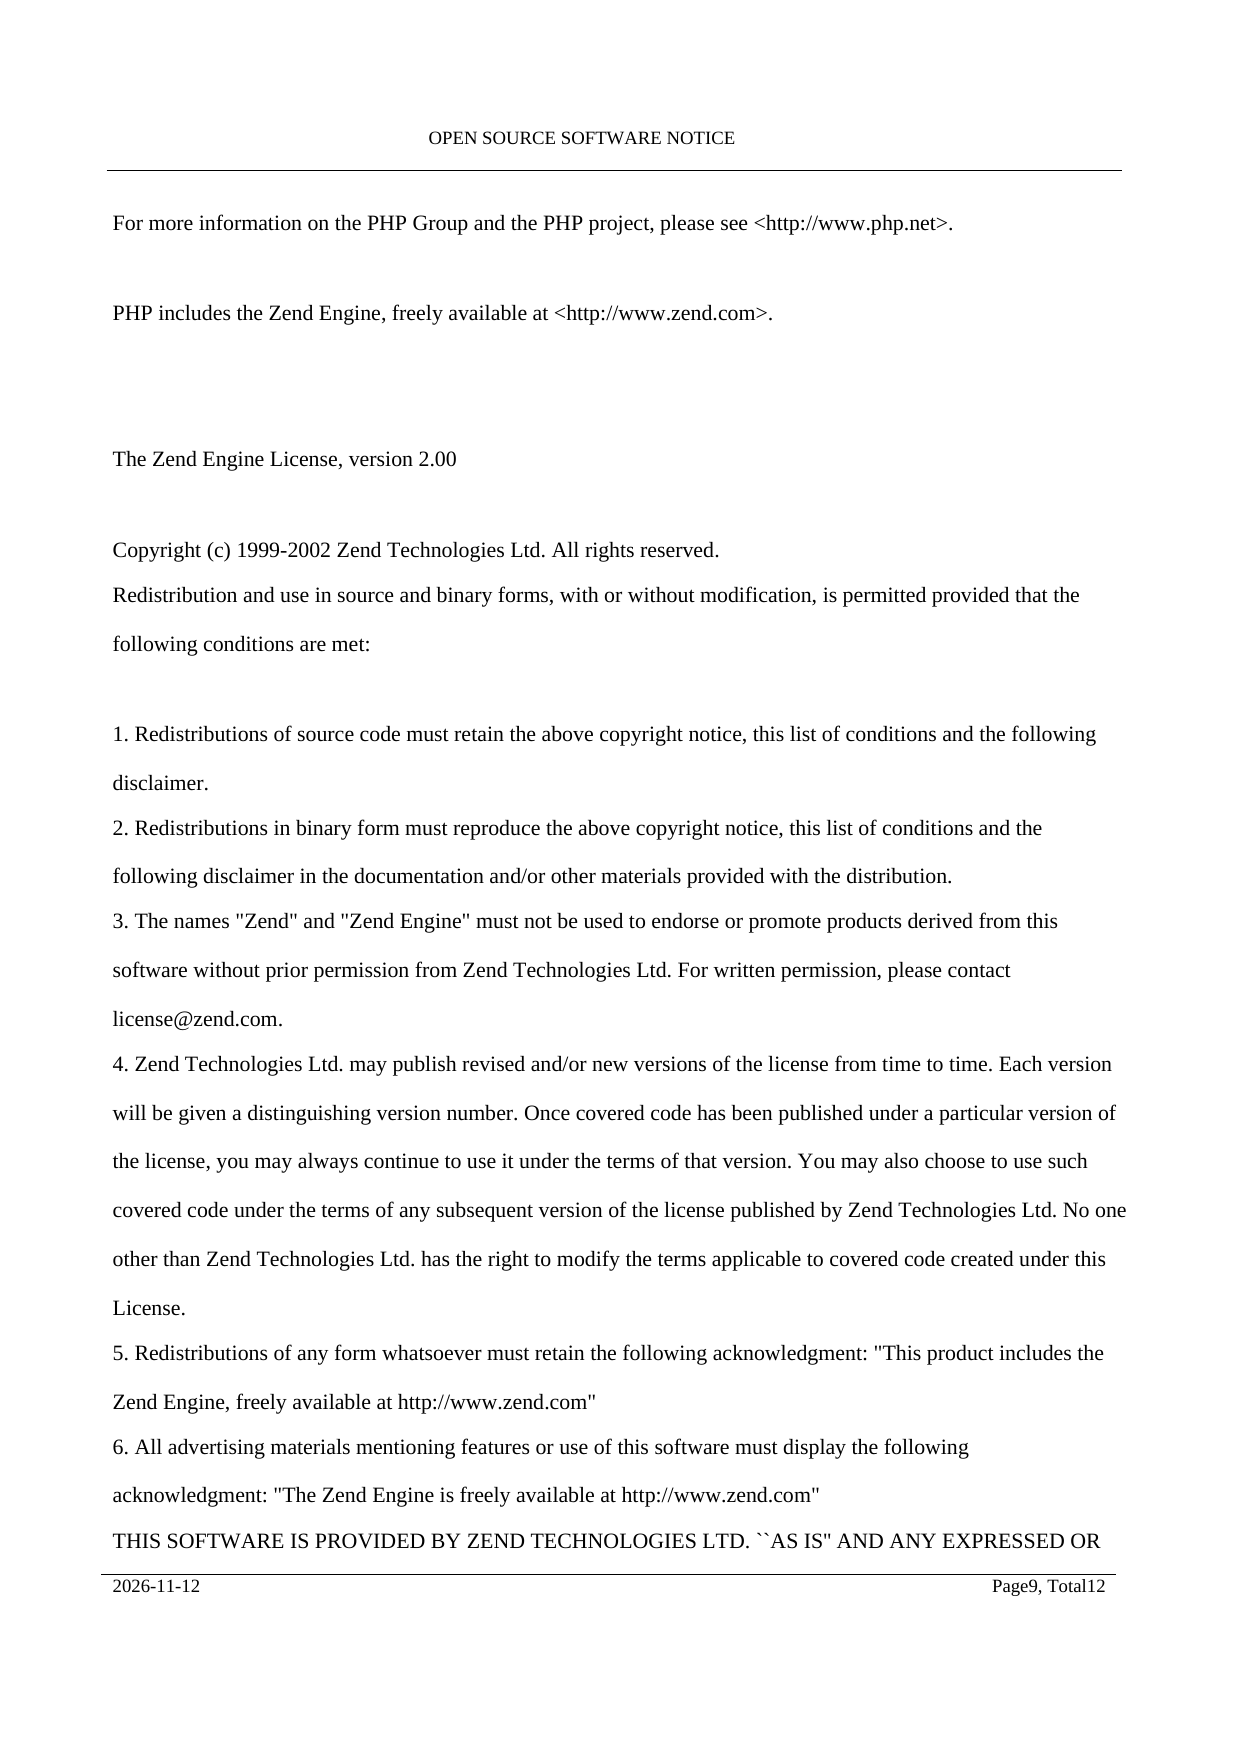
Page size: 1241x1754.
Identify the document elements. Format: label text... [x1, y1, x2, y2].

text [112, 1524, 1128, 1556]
text 1. Redistributions of source code must retain the above copyright notice, this list of conditions and the following disclaimer. [112, 717, 1128, 798]
text PHP includes the Zend Engine, freely available at <http://www.zend.com>. [112, 297, 1128, 427]
text For more information on the PHP Group and the PHP project, please see <http://www.php.net>. [112, 206, 1128, 239]
text Copyright (c) 1999-2002 Zend Technologies Ltd. All rights reserved. [112, 533, 1128, 566]
text 4. Zend Technologies Ltd. may publish revised and/or new versions of the license from time to time. Each version will be given a distinguishing version number. Once covered code has been published under a particular version of the license, you may always continue to use it under the terms of that version. You may also choose to use such covered code under the terms of any subsequent version of the license published by Zend Technologies Ltd. No one other than Zend Technologies Ltd. has the right to modify the terms applicable to covered code created under this License. [112, 1047, 1128, 1324]
text 5. Redistributions of any form whatsoever must retain the following acknowledgment: "This product includes the Zend Engine, freely available at http://www.zend.com" [112, 1336, 1128, 1417]
text Redistribution and use in source and binary forms, with or without modification, is permitted provided that the following conditions are met: [112, 578, 1128, 659]
text 2. Redistributions in binary form must reproduce the above copyright notice, this list of conditions and the following disclaimer in the documentation and/or other materials provided with the distribution. [112, 811, 1128, 892]
text 3. The names "Zend" and "Zend Engine" must not be used to endorse or promote products derived from this software without prior permission from Zend Technologies Ltd. For written permission, please contact license@zend.com. [112, 905, 1128, 1035]
text The Zend Engine License, version 2.00 [112, 443, 1128, 475]
text 6. All advertising materials mentioning features or use of this software must display the following acknowledgment: "The Zend Engine is freely available at http://www.zend.com" [112, 1430, 1128, 1511]
